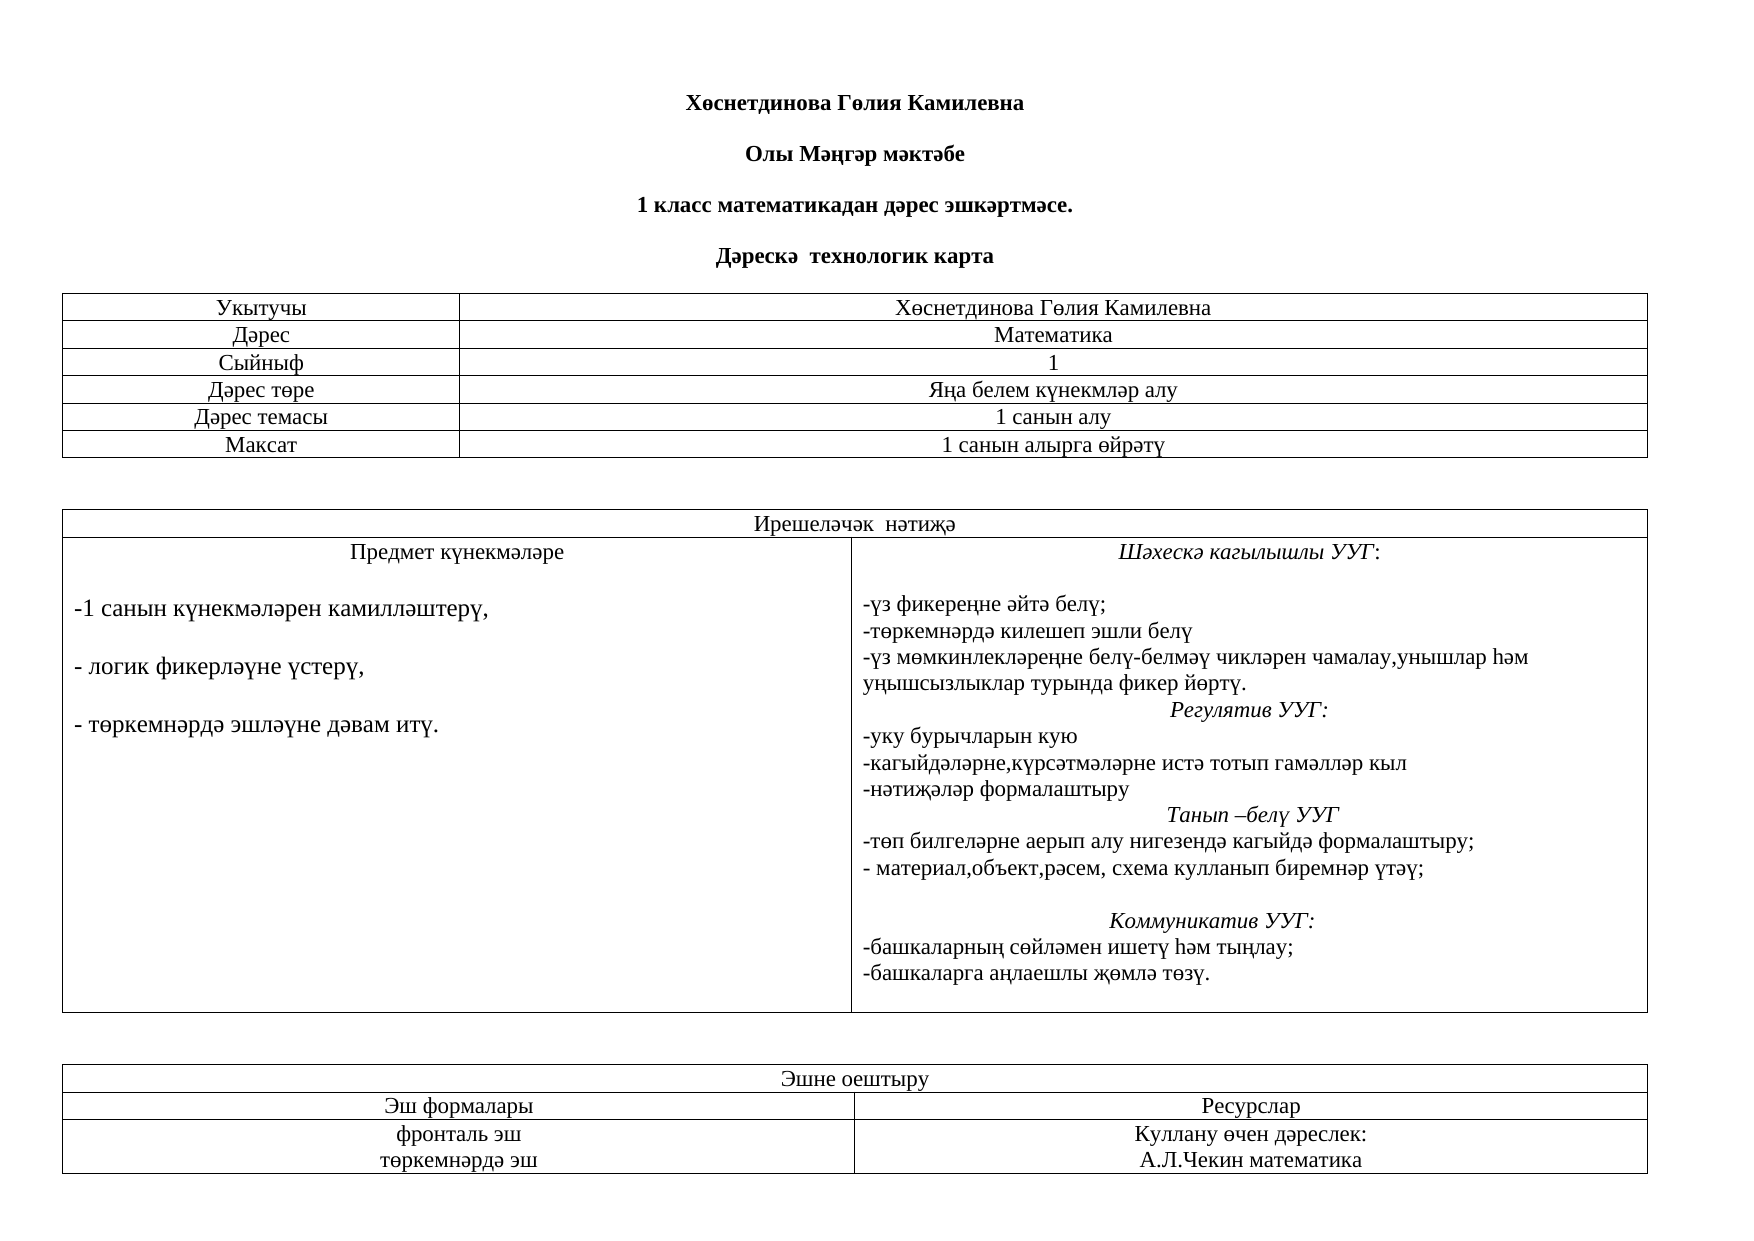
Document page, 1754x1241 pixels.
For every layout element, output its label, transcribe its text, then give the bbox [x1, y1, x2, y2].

table_cell Предмет күнекмәләре -1 санын күнекмәләрен камилләштерү, - логик фикерләүне үстерү, - төркемнәрдә эшләүне дәвам итү. [63, 538, 851, 1012]
table_cell Математика [460, 321, 1647, 348]
table_cell Дәрес темасы [63, 404, 459, 430]
text 1 класс математикадан дәрес эшкәртмәсе. [74, 191, 1636, 217]
text Хөснетдинова Гөлия Камилевна [74, 89, 1636, 115]
table_cell 1 [460, 349, 1647, 375]
table_cell Максат [63, 431, 459, 457]
table_cell Дәрес төре [63, 376, 459, 402]
table_cell Ресурслар [855, 1093, 1647, 1119]
text Олы Мәңгәр мәктәбе [74, 140, 1636, 166]
table_header Ирешеләчәк нәтиҗә [63, 510, 1647, 537]
table_cell 1 санын алу [460, 404, 1647, 430]
table_header Эшне оештыру [63, 1065, 1647, 1092]
table_cell 1 санын алырга өйрәтү [460, 431, 1647, 457]
table_cell Яңа белем күнекмләр алу [460, 376, 1647, 402]
table_cell Эш формалары [63, 1093, 854, 1119]
table_header Хөснетдинова Гөлия Камилевна [460, 294, 1647, 320]
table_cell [855, 1120, 1647, 1173]
table_header Укытучы [63, 294, 459, 320]
text Дәрескә технологик карта [74, 242, 1636, 268]
table_cell Шәхескә кагылышлы УУГ: -үз фикереңне әйтә белү; -төркемнәрдә килешеп эшли белү -үз мөмкинлекләреңне белү-белмәү чикләрен чамалау,унышлар һәм уңышсызлыклар турында фикер йөртү. Регулятив УУГ: -уку бурычларын кую -кагыйдәләрне,күрсәтмәләрне истә тотып гамәлләр кыл -нәтиҗәләр формалаштыру Танып –белү УУГ -төп билгеләрне аерып алу нигезендә кагыйдә формалаштыру; - материал,объект,рәсем, схема кулланып биремнәр үтәү; Коммуникатив УУГ: -башкаларның сөйләмен ишетү һәм тыңлау; -башкаларга аңлаешлы җөмлә төзү. [852, 538, 1647, 1012]
table_cell Дәрес [63, 321, 459, 348]
table_cell Сыйныф [63, 349, 459, 375]
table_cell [63, 1120, 854, 1173]
